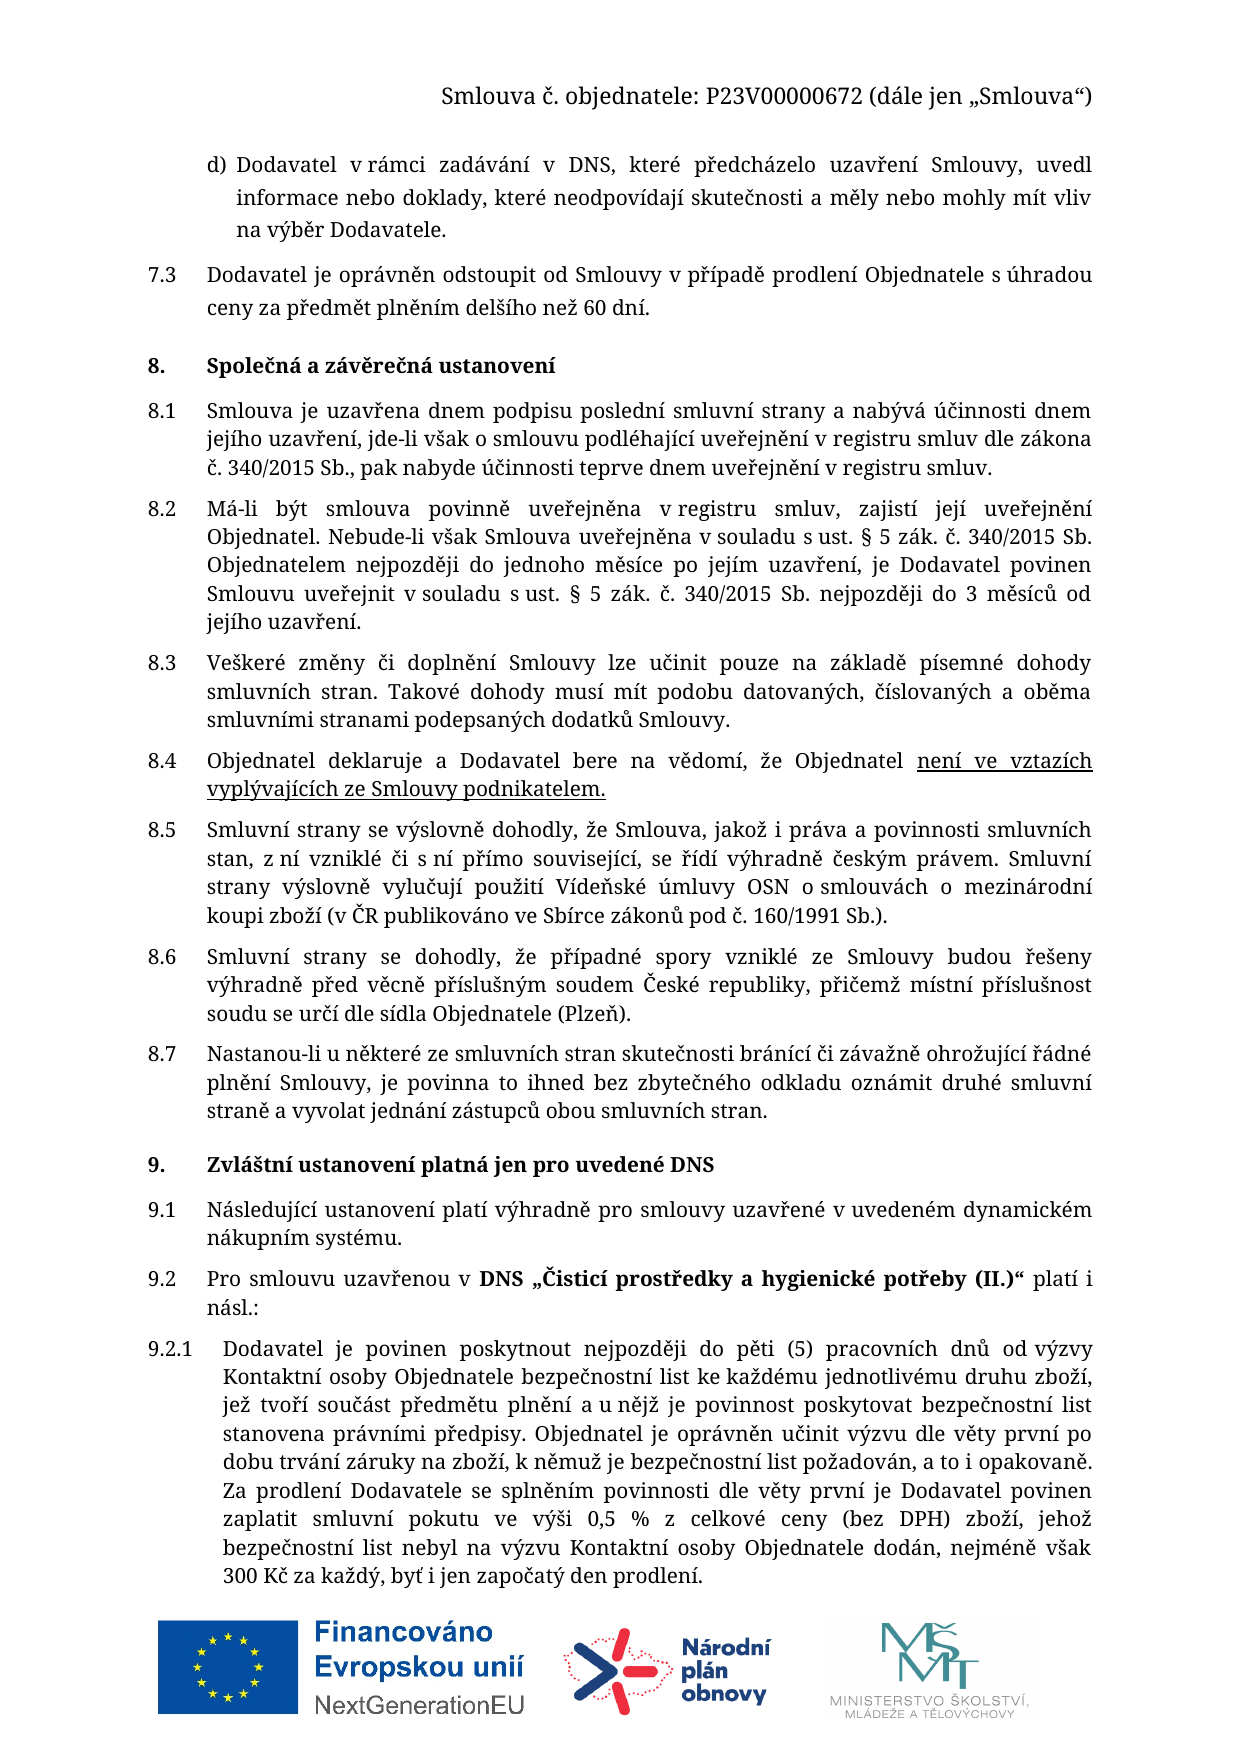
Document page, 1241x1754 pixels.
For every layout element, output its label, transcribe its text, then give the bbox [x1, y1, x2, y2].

list Společná a závěrečná ustanovení [148, 351, 1093, 379]
list Dodavatel v rámci zadávání v DNS, které předcházelo uzavření Smlouvy, uvedl informace nebo doklady, které neodpovídají skutečnosti a měly nebo mohly mít vliv na výběr Dodavatele. [207, 150, 1093, 244]
list Smlouva je uzavřena dnem podpisu poslední smluvní strany a nabývá účinnosti dnem jejího uzavření, jde-li však o smlouvu podléhající uveřejnění v registru smluv dle zákona č. 340/2015 Sb., pak nabyde účinnosti teprve dnem uveřejnění v registru smluv. [148, 396, 1093, 481]
picture [147, 1605, 789, 1726]
list Objednatel deklaruje a Dodavatel bere na vědomí, že Objednatel není ve vztazích vyplývajících ze Smlouvy podnikatelem. [148, 746, 1093, 803]
list Zvláštní ustanovení platná jen pro uvedené DNS [148, 1150, 1093, 1178]
list Smluvní strany se dohodly, že případné spory vzniklé ze Smlouvy budou řešeny výhradně před věcně příslušným soudem České republiky, přičemž místní příslušnost soudu se určí dle sídla Objednatele (Plzeň). [148, 942, 1093, 1027]
picture [820, 1616, 1039, 1726]
list Má-li být smlouva povinně uveřejněna v registru smluv, zajistí její uveřejnění Objednatel. Nebude-li však Smlouva uveřejněna v souladu s ust. § 5 zák. č. 340/2015 Sb. Objednatelem nejpozději do jednoho měsíce po jejím uzavření, je Dodavatel povinen Smlouvu uveřejnit v souladu s ust. § 5 zák. č. 340/2015 Sb. nejpozději do 3 měsíců od jejího uzavření. [148, 494, 1093, 636]
list Smluvní strany se výslovně dohodly, že Smlouva, jakož i práva a povinnosti smluvních stan, z ní vzniklé či s ní přímo související, se řídí výhradně českým právem. Smluvní strany výslovně vylučují použití Vídeňské úmluvy OSN o smlouvách o mezinárodní koupi zboží (v ČR publikováno ve Sbírce zákonů pod č. 160/1991 Sb.). [148, 816, 1093, 929]
list Veškeré změny či doplnění Smlouvy lze učinit pouze na základě písemné dohody smluvních stran. Takové dohody musí mít podobu datovaných, číslovaných a oběma smluvními stranami podepsaných dodatků Smlouvy. [148, 648, 1093, 734]
list Pro smlouvu uzavřenou v DNS „Čisticí prostředky a hygienické potřeby (II.)“ platí i násl.: [148, 1264, 1093, 1321]
list Nastanou-li u některé ze smluvních stran skutečnosti bránící či závažně ohrožující řádné plnění Smlouvy, je povinna to ihned bez zbytečného odkladu oznámit druhé smluvní straně a vyvolat jednání zástupců obou smluvních stran. [148, 1039, 1093, 1125]
list Následující ustanovení platí výhradně pro smlouvy uzavřené v uvedeném dynamickém nákupním systému. [148, 1195, 1093, 1252]
list Dodavatel je oprávněn odstoupit od Smlouvy v případě prodlení Objednatele s úhradou ceny za předmět plněním delšího než 60 dní. [148, 261, 1093, 322]
list Dodavatel je povinen poskytnout nejpozději do pěti (5) pracovních dnů od výzvy Kontaktní osoby Objednatele bezpečnostní list ke každému jednotlivému druhu zboží, jež tvoří součást předmětu plnění a u nějž je povinnost poskytovat bezpečnostní list stanovena právními předpisy. Objednatel je oprávněn učinit výzvu dle věty první po dobu trvání záruky na zboží, k němuž je bezpečnostní list požadován, a to i opakovaně. Za prodlení Dodavatele se splněním povinnosti dle věty první je Dodavatel povinen zaplatit smluvní pokutu ve výši 0,5 % z celkové ceny (bez DPH) zboží, jehož bezpečnostní list nebyl na výzvu Kontaktní osoby Objednatele dodán, nejméně však 300 Kč za každý, byť i jen započatý den prodlení. [148, 1334, 1093, 1590]
